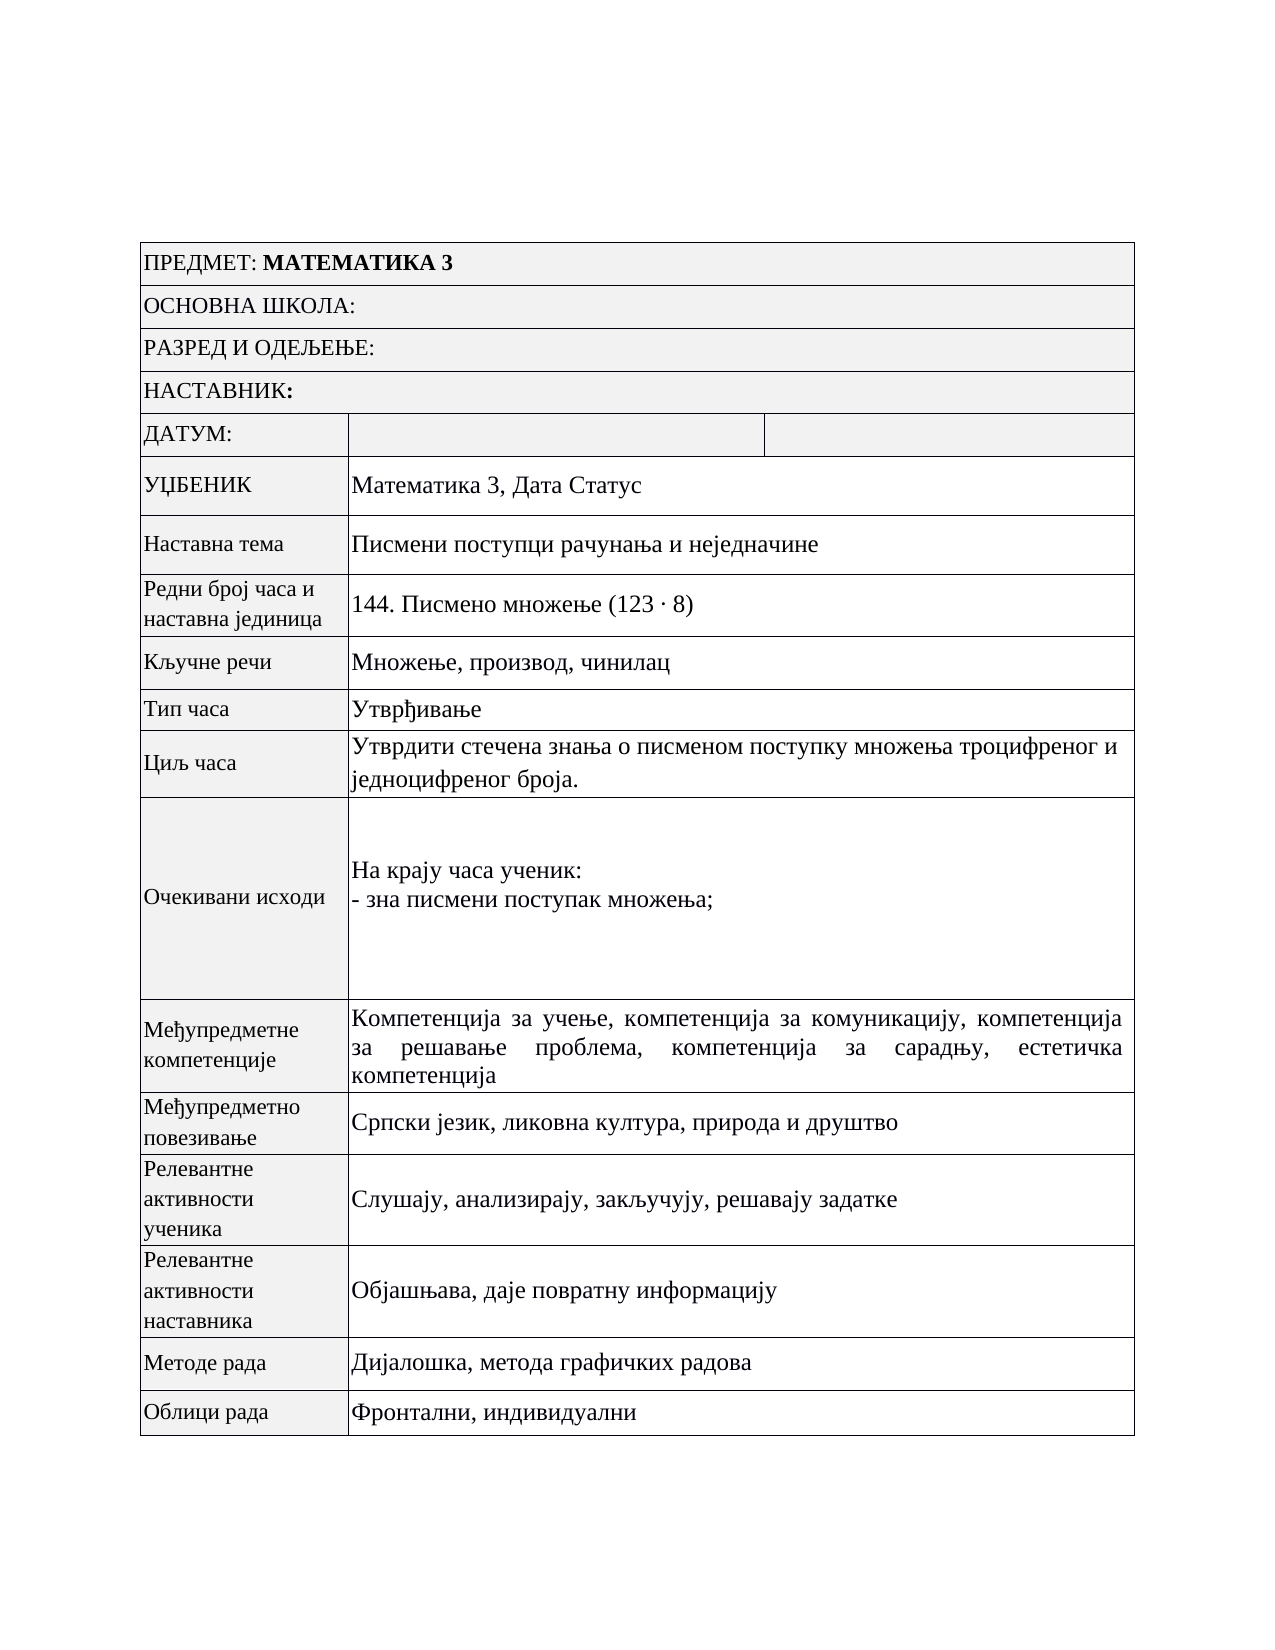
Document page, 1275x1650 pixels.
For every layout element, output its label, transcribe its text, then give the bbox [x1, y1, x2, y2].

table_cell НАСТАВНИК: [141, 372, 1134, 413]
table_cell Међупредметно повезивање [141, 1093, 348, 1154]
table_cell Међупредметне компетенције [141, 1000, 348, 1092]
table_cell Облици рада [141, 1391, 348, 1435]
table_cell Циљ часа [141, 731, 348, 797]
table_cell Тип часа [141, 690, 348, 730]
table_cell Методе рада [141, 1338, 348, 1389]
table_cell Фронтални, индивидуални [349, 1391, 1134, 1435]
table_cell ОСНОВНА ШКОЛА: [141, 286, 1134, 328]
table_header ПРЕДМЕТ: МАТЕМАТИКА 3 [141, 243, 1134, 285]
table_cell Слушају, анализирају, закључују, решавају задатке [349, 1155, 1134, 1245]
table_cell Релевантне активности наставника [141, 1246, 348, 1337]
table_cell Утврђивање [349, 690, 1134, 730]
table_cell Релевантне активности ученика [141, 1155, 348, 1245]
table_cell Писмени поступци рачунања и неједначине [349, 516, 1134, 574]
table_cell 144. Писмено множење (123 ∙ 8) [349, 575, 1134, 636]
table_cell [765, 414, 1134, 456]
table_cell РАЗРЕД И ОДЕЉЕЊЕ: [141, 329, 1134, 371]
table_cell Множење, производ, чинилац [349, 637, 1134, 689]
table_cell Објашњава, даје повратну информацију [349, 1246, 1134, 1337]
table_cell Кључне речи [141, 637, 348, 689]
table_cell ДАТУМ: [141, 414, 348, 456]
table_cell На крају часа ученик: - зна писмени поступак множења; [349, 798, 1134, 999]
table_cell Редни број часа и наставна јединица [141, 575, 348, 636]
table_cell Наставна тема [141, 516, 348, 574]
table_cell Утврдити стечена знања о писменом поступку множења троцифреног и једноцифреног броја. [349, 731, 1134, 797]
table_cell Очекивани исходи [141, 798, 348, 999]
table_cell Дијалошка, метода графичких радова [349, 1338, 1134, 1389]
table_cell Mатематика 3, Дата Статус [349, 457, 1134, 515]
table_cell Српски језик, ликовна култура, природа и друштво [349, 1093, 1134, 1154]
table_cell [349, 414, 764, 456]
table_cell Компетенција за учење, компетенција за комуникацију, компетенција за решавање проблема, компетенција за сарадњу, естетичка компетенција [349, 1000, 1134, 1092]
table_cell УЏБЕНИК [141, 457, 348, 515]
